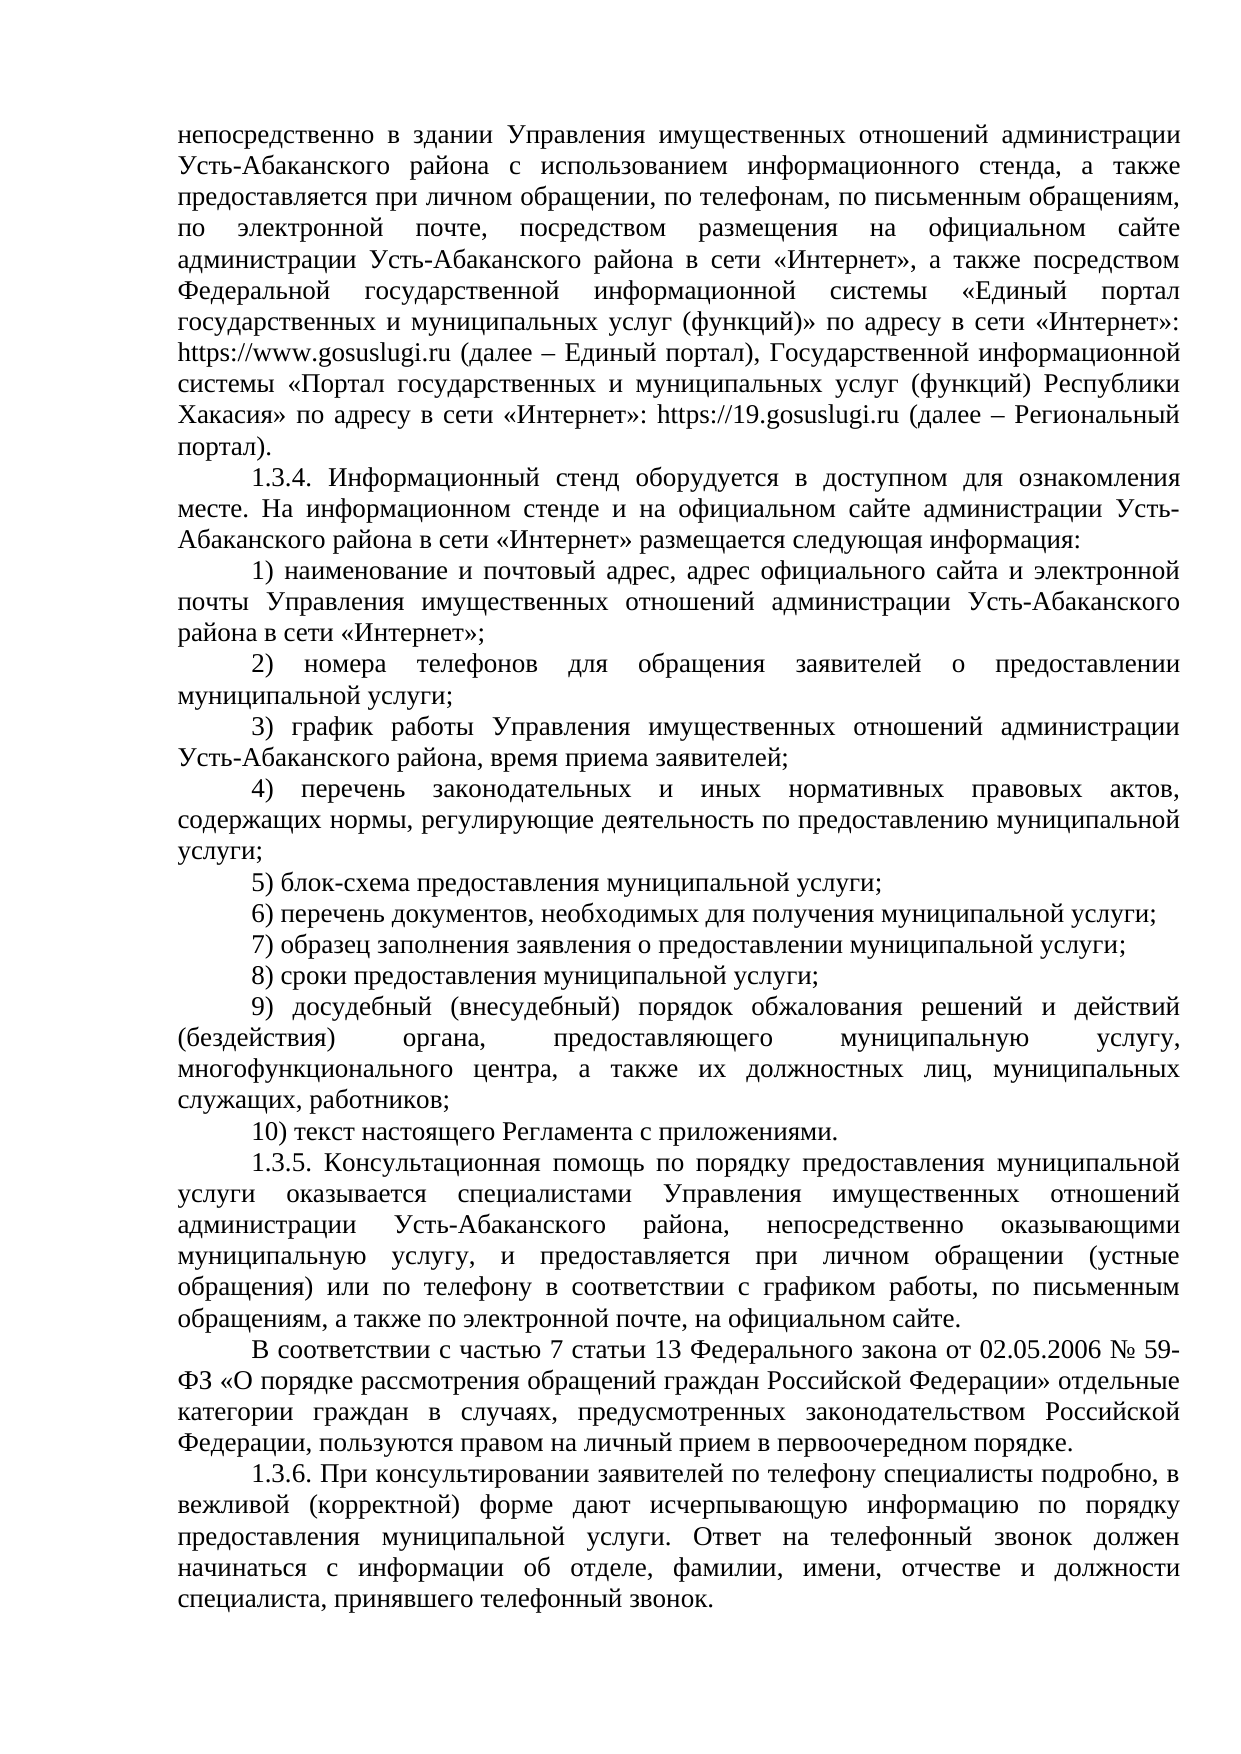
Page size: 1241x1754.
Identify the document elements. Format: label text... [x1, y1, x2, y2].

text 1.3.4. Информационный стенд оборудуется в доступном для ознакомления месте. На информационном стенде и на официальном сайте администрации Усть-Абаканского района в сети «Интернет» размещается следующая информация: [177, 461, 1181, 554]
text 10) текст настоящего Регламента с приложениями. [177, 1115, 1181, 1146]
text 6) перечень документов, необходимых для получения муниципальной услуги; [177, 897, 1181, 928]
text 1) наименование и почтовый адрес, адрес официального сайта и электронной почты Управления имущественных отношений администрации Усть-Абаканского района в сети «Интернет»; [177, 554, 1181, 648]
text В соответствии с частью 7 статьи 13 Федерального закона от 02.05.2006 № 59-ФЗ «О порядке рассмотрения обращений граждан Российской Федерации» отдельные категории граждан в случаях, предусмотренных законодательством Российской Федерации, пользуются правом на личный прием в первоочередном порядке. [177, 1333, 1181, 1457]
text 1.3.6. При консультировании заявителей по телефону специалисты подробно, в вежливой (корректной) форме дают исчерпывающую информацию по порядку предоставления муниципальной услуги. Ответ на телефонный звонок должен начинаться с информации об отделе, фамилии, имени, отчестве и должности специалиста, принявшего телефонный звонок. [177, 1457, 1181, 1613]
text 3) график работы Управления имущественных отношений администрации Усть-Абаканского района, время приема заявителей; [177, 710, 1181, 772]
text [177, 118, 1181, 461]
text 2) номера телефонов для обращения заявителей о предоставлении муниципальной услуги; [177, 648, 1181, 710]
text 8) сроки предоставления муниципальной услуги; [177, 959, 1181, 990]
text 9) досудебный (внесудебный) порядок обжалования решений и действий (бездействия) органа, предоставляющего муниципальную услугу, многофункционального центра, а также их должностных лиц, муниципальных служащих, работников; [177, 990, 1181, 1115]
text 4) перечень законодательных и иных нормативных правовых актов, содержащих нормы, регулирующие деятельность по предоставлению муниципальной услуги; [177, 772, 1181, 866]
text 1.3.5. Консультационная помощь по порядку предоставления муниципальной услуги оказывается специалистами Управления имущественных отношений администрации Усть-Абаканского района, непосредственно оказывающими муниципальную услугу, и предоставляется при личном обращении (устные обращения) или по телефону в соответствии с графиком работы, по письменным обращениям, а также по электронной почте, на официальном сайте. [177, 1146, 1181, 1333]
text 5) блок-схема предоставления муниципальной услуги; [177, 866, 1181, 897]
text 7) образец заполнения заявления о предоставлении муниципальной услуги; [177, 928, 1181, 959]
